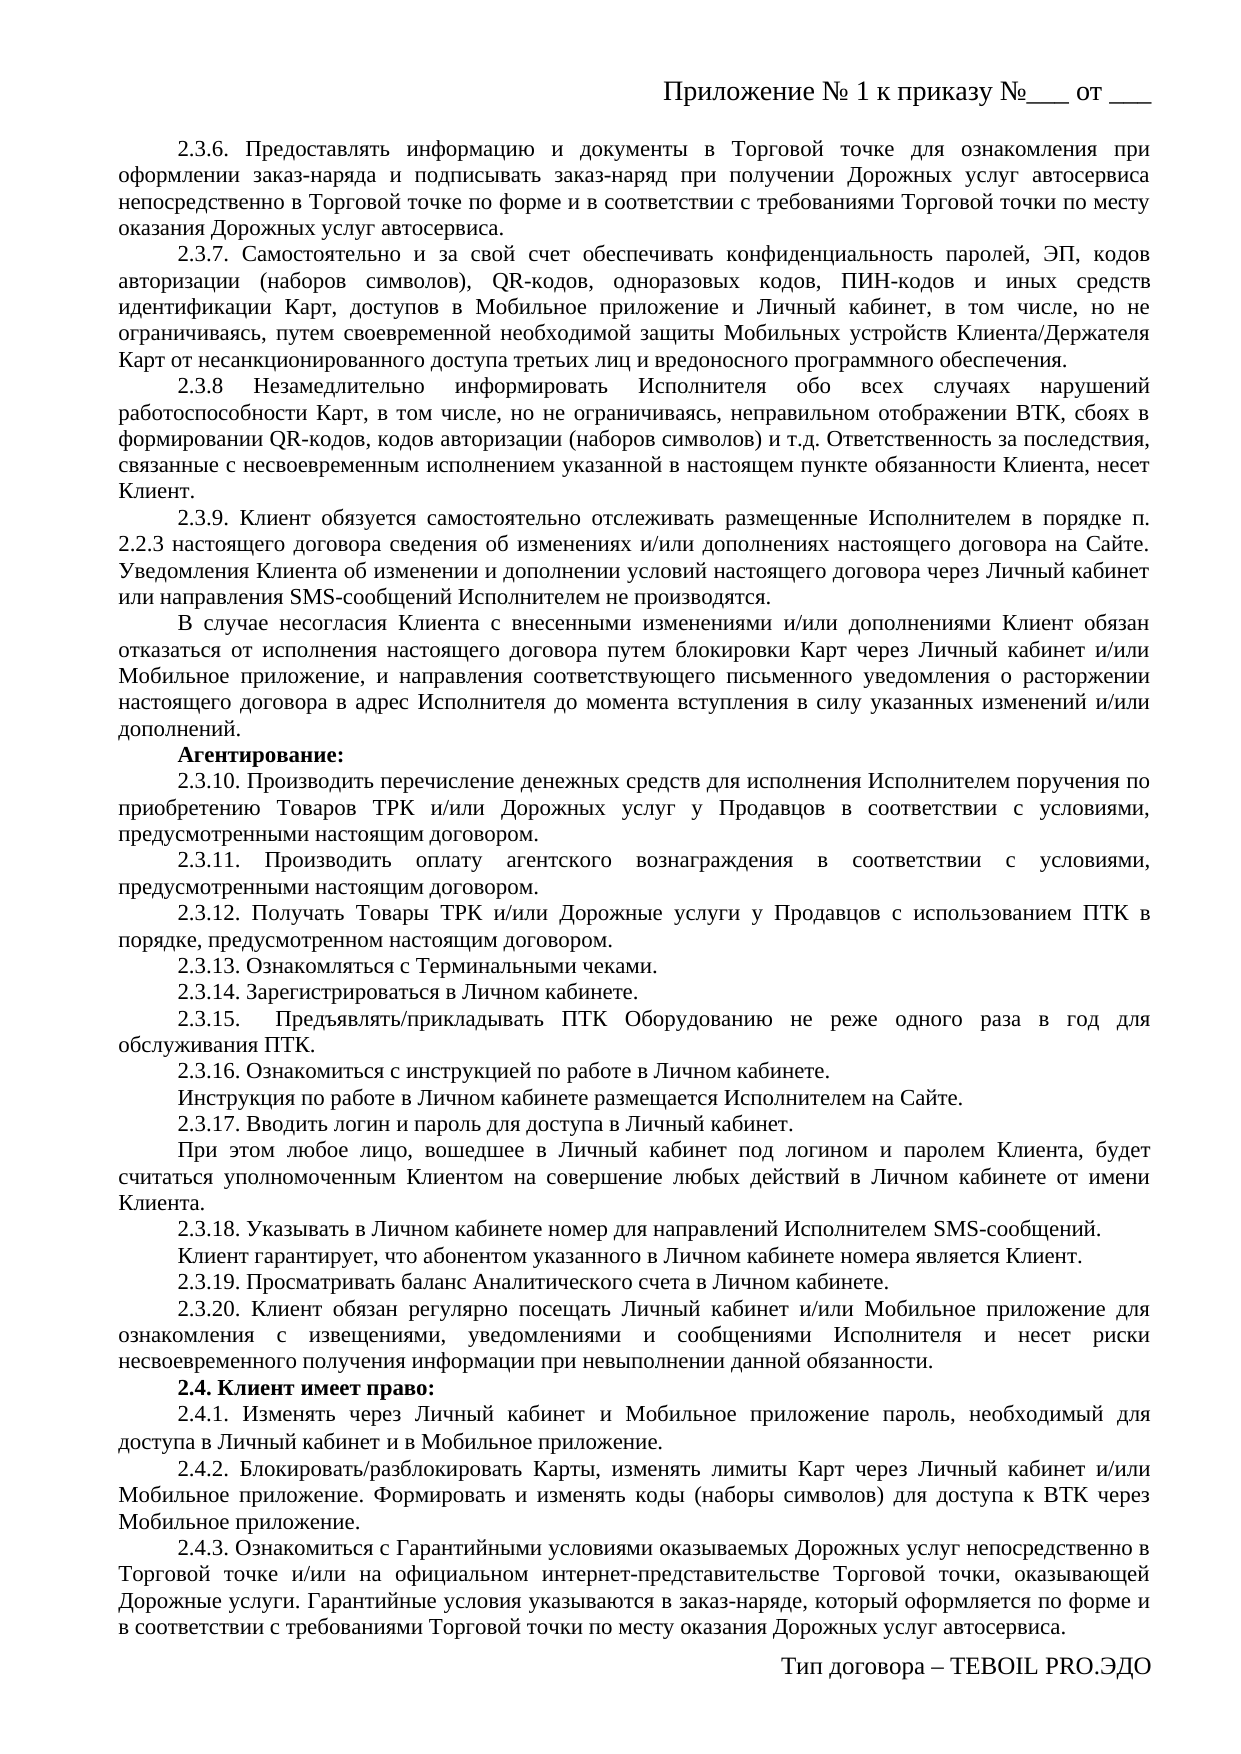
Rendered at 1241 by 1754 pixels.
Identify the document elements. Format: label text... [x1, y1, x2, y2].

text 2.3.15. Предъявлять/прикладывать ПТК Оборудованию не реже одного раза в год для обслуживания ПТК. [118, 1005, 1152, 1057]
text Клиент гарантирует, что абонентом указанного в Личном кабинете номера является Клиент. [118, 1242, 1152, 1268]
text 2.3.11. Производить оплату агентского вознаграждения в соответствии с условиями, предусмотренными настоящим договором. [118, 847, 1152, 899]
text 2.3.17. Вводить логин и пароль для доступа в Личный кабинет. [118, 1110, 1152, 1136]
text Инструкция по работе в Личном кабинете размещается Исполнителем на Сайте. [118, 1084, 1152, 1110]
text 2.4.2. Блокировать/разблокировать Карты, изменять лимиты Карт через Личный кабинет и/или Мобильное приложение. Формировать и изменять коды (наборы символов) для доступа к ВТК через Мобильное приложение. [118, 1455, 1152, 1534]
text 2.4.1. Изменять через Личный кабинет и Мобильное приложение пароль, необходимый для доступа в Личный кабинет и в Мобильное приложение. [118, 1400, 1152, 1455]
text При этом любое лицо, вошедшее в Личный кабинет под логином и паролем Клиента, будет считаться уполномоченным Клиентом на совершение любых действий в Личном кабинете от имени Клиента. [118, 1136, 1152, 1216]
text 2.3.7. Самостоятельно и за свой счет обеспечивать конфиденциальность паролей, ЭП, кодов авторизации (наборов символов), QR-кодов, одноразовых кодов, ПИН-кодов и иных средств идентификации Карт, доступов в Мобильное приложение и Личный кабинет, в том числе, но не ограничиваясь, путем своевременной необходимой защиты Мобильных устройств Клиента/Держателя Карт от несанкционированного доступа третьих лиц и вредоносного программного обеспечения. [118, 240, 1152, 372]
text 2.3.16. Ознакомиться с инструкцией по работе в Личном кабинете. [118, 1057, 1152, 1084]
text 2.3.10. Производить перечисление денежных средств для исполнения Исполнителем поручения по приобретению Товаров ТРК и/или Дорожных услуг у Продавцов в соответствии с условиями, предусмотренными настоящим договором. [118, 767, 1152, 847]
text 2.3.20. Клиент обязан регулярно посещать Личный кабинет и/или Мобильное приложение для ознакомления с извещениями, уведомлениями и сообщениями Исполнителя и несет риски несвоевременного получения информации при невыполнении данной обязанности. [118, 1294, 1152, 1374]
text 2.3.14. Зарегистрироваться в Личном кабинете. [118, 978, 1152, 1005]
text 2.3.19. Просматривать баланс Аналитического счета в Личном кабинете. [118, 1268, 1152, 1294]
text 2.3.18. Указывать в Личном кабинете номер для направлений Исполнителем SMS-сообщений. [118, 1216, 1152, 1242]
text 2.3.9. Клиент обязуется самостоятельно отслеживать размещенные Исполнителем в порядке п. 2.2.3 настоящего договора сведения об изменениях и/или дополнениях настоящего договора на Сайте. Уведомления Клиента об изменении и дополнении условий настоящего договора через Личный кабинет или направления SMS-сообщений Исполнителем не производятся. [118, 504, 1152, 609]
text 2.4. Клиент имеет право: [118, 1374, 1152, 1400]
text Агентирование: [118, 741, 1152, 767]
text В случае несогласия Клиента с внесенными изменениями и/или дополнениями Клиент обязан отказаться от исполнения настоящего договора путем блокировки Карт через Личный кабинет и/или Мобильное приложение, и направления соответствующего письменного уведомления о расторжении настоящего договора в адрес Исполнителя до момента вступления в силу указанных изменений и/или дополнений. [118, 609, 1152, 741]
text 2.3.6. Предоставлять информацию и документы в Торговой точке для ознакомления при оформлении заказ-наряда и подписывать заказ-наряд при получении Дорожных услуг автосервиса непосредственно в Торговой точке по форме и в соответствии с требованиями Торговой точки по месту оказания Дорожных услуг автосервиса. [118, 135, 1152, 240]
text 2.4.3. Ознакомиться с Гарантийными условиями оказываемых Дорожных услуг непосредственно в Торговой точке и/или на официальном интернет-представительстве Торговой точки, оказывающей Дорожные услуги. Гарантийные условия указываются в заказ-наряде, который оформляется по форме и в соответствии с требованиями Торговой точки по месту оказания Дорожных услуг автосервиса. [118, 1534, 1152, 1639]
text 2.3.12. Получать Товары ТРК и/или Дорожные услуги у Продавцов с использованием ПТК в порядке, предусмотренном настоящим договором. [118, 899, 1152, 952]
text 2.3.8 Незамедлительно информировать Исполнителя обо всех случаях нарушений работоспособности Карт, в том числе, но не ограничиваясь, неправильном отображении ВТК, сбоях в формировании QR-кодов, кодов авторизации (наборов символов) и т.д. Ответственность за последствия, связанные с несвоевременным исполнением указанной в настоящем пункте обязанности Клиента, несет Клиент. [118, 372, 1152, 504]
text 2.3.13. Ознакомляться с Терминальными чеками. [118, 952, 1152, 978]
